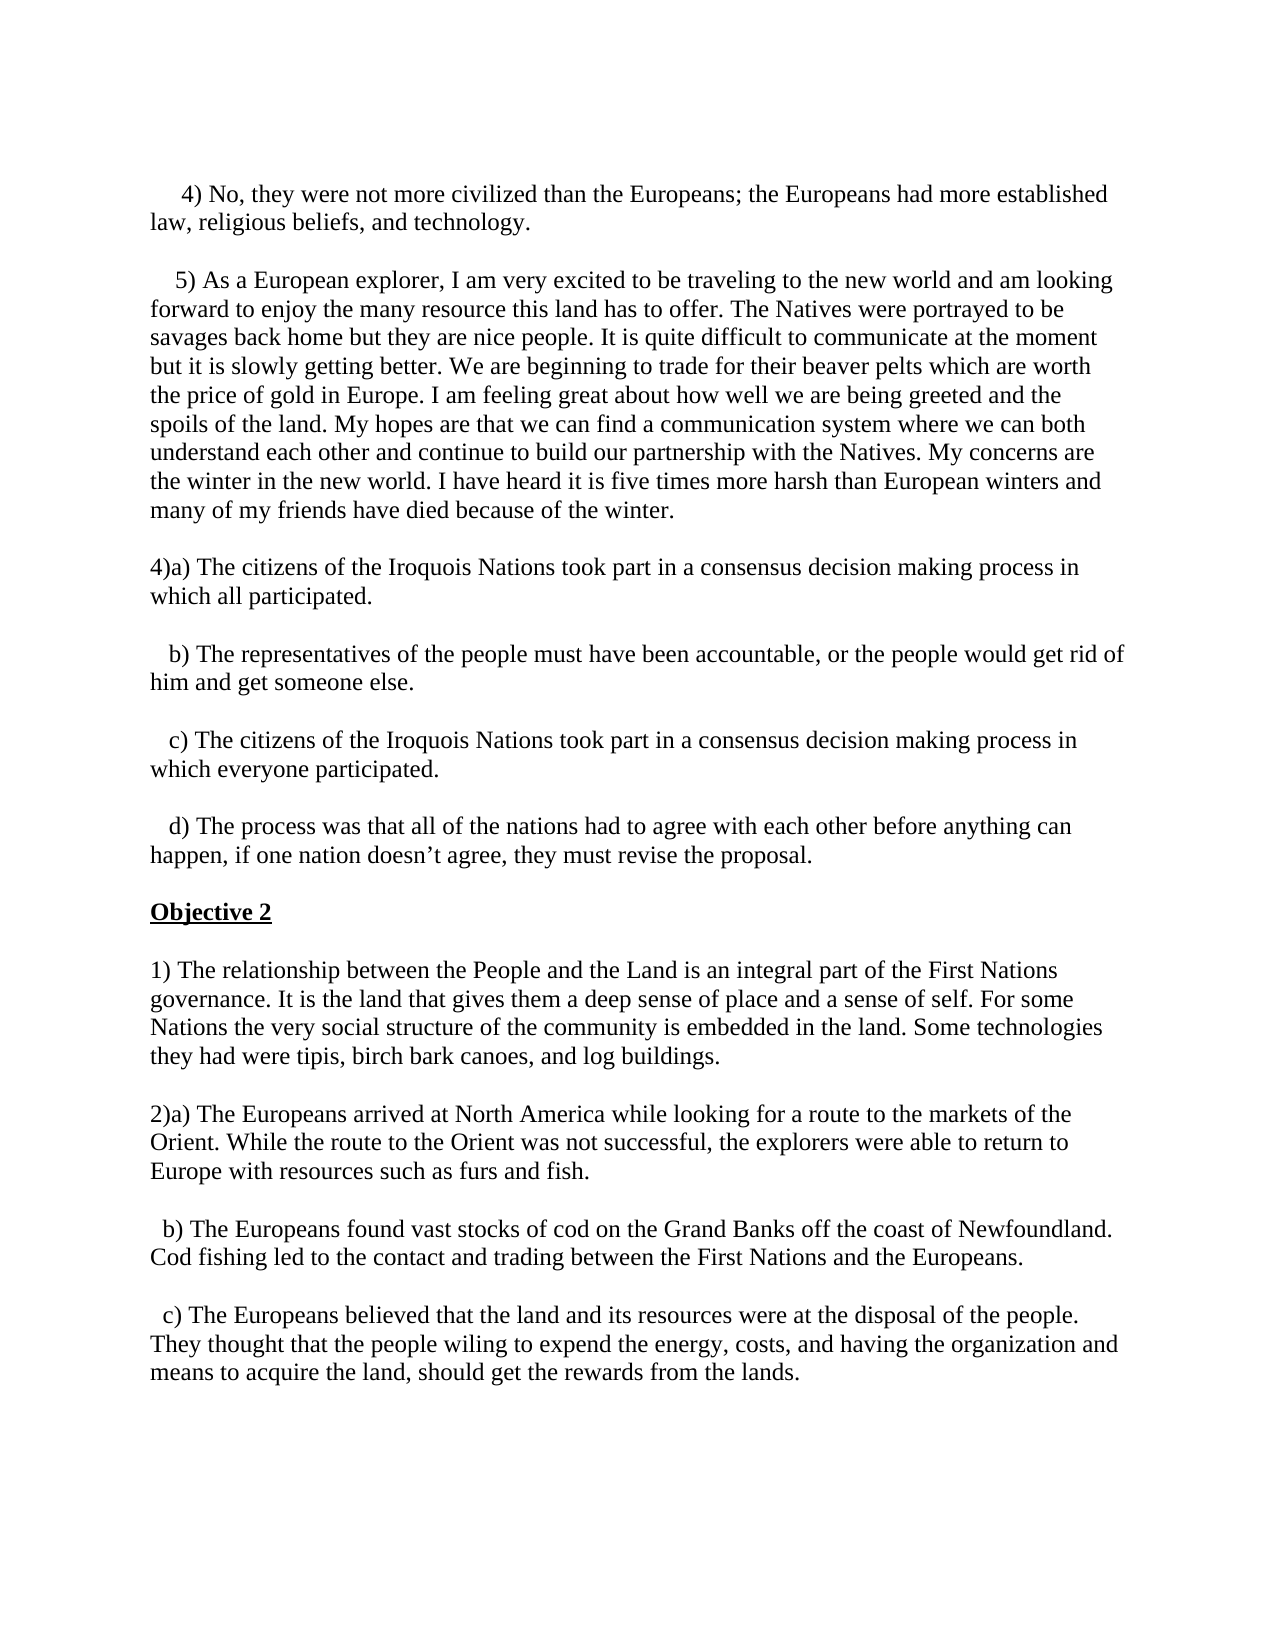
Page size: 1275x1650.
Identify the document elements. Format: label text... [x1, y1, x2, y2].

text c) The Europeans believed that the land and its resources were at the disposal of the people. They thought that the people wiling to expend the energy, costs, and having the organization and means to acquire the land, should get the rewards from the lands. [150, 1300, 1125, 1386]
text b) The representatives of the people must have been accountable, or the people would get rid of him and get someone else. [150, 639, 1125, 696]
text 5) As a European explorer, I am very excited to be traveling to the new world and am looking forward to enjoy the many resource this land has to offer. The Natives were portrayed to be savages back home but they are nice people. It is quite difficult to communicate at the moment but it is slowly getting better. We are beginning to trade for their beaver pelts which are worth the price of gold in Europe. I am feeling great about how well we are being greeted and the spoils of the land. My hopes are that we can find a communication system where we can both understand each other and continue to build our partnership with the Natives. My concerns are the winter in the new world. I have heard it is five times more harsh than European winters and many of my friends have died because of the winter. [150, 265, 1125, 524]
text 4) No, they were not more civilized than the Europeans; the Europeans had more established law, religious beliefs, and technology. [150, 179, 1125, 236]
text c) The citizens of the Iroquois Nations took part in a consensus decision making process in which everyone participated. [150, 725, 1125, 782]
text 4)a) The citizens of the Iroquois Nations took part in a consensus decision making process in which all participated. [150, 552, 1125, 610]
text 1) The relationship between the People and the Land is an integral part of the First Nations governance. It is the land that gives them a deep sense of place and a sense of self. For some Nations the very social structure of the community is embedded in the land. Some technologies they had were tipis, birch bark canoes, and log buildings. [150, 955, 1125, 1070]
text d) The process was that all of the nations had to agree with each other before anything can happen, if one nation doesn’t agree, they must revise the proposal. [150, 811, 1125, 869]
text 2)a) The Europeans arrived at North America while looking for a route to the markets of the Orient. While the route to the Orient was not successful, the explorers were able to return to Europe with resources such as furs and fish. [150, 1099, 1125, 1185]
text b) The Europeans found vast stocks of cod on the Grand Banks off the coast of Newfoundland. Cod fishing led to the contact and trading between the First Nations and the Europeans. [150, 1214, 1125, 1271]
subtitle Objective 2 [150, 897, 1125, 926]
